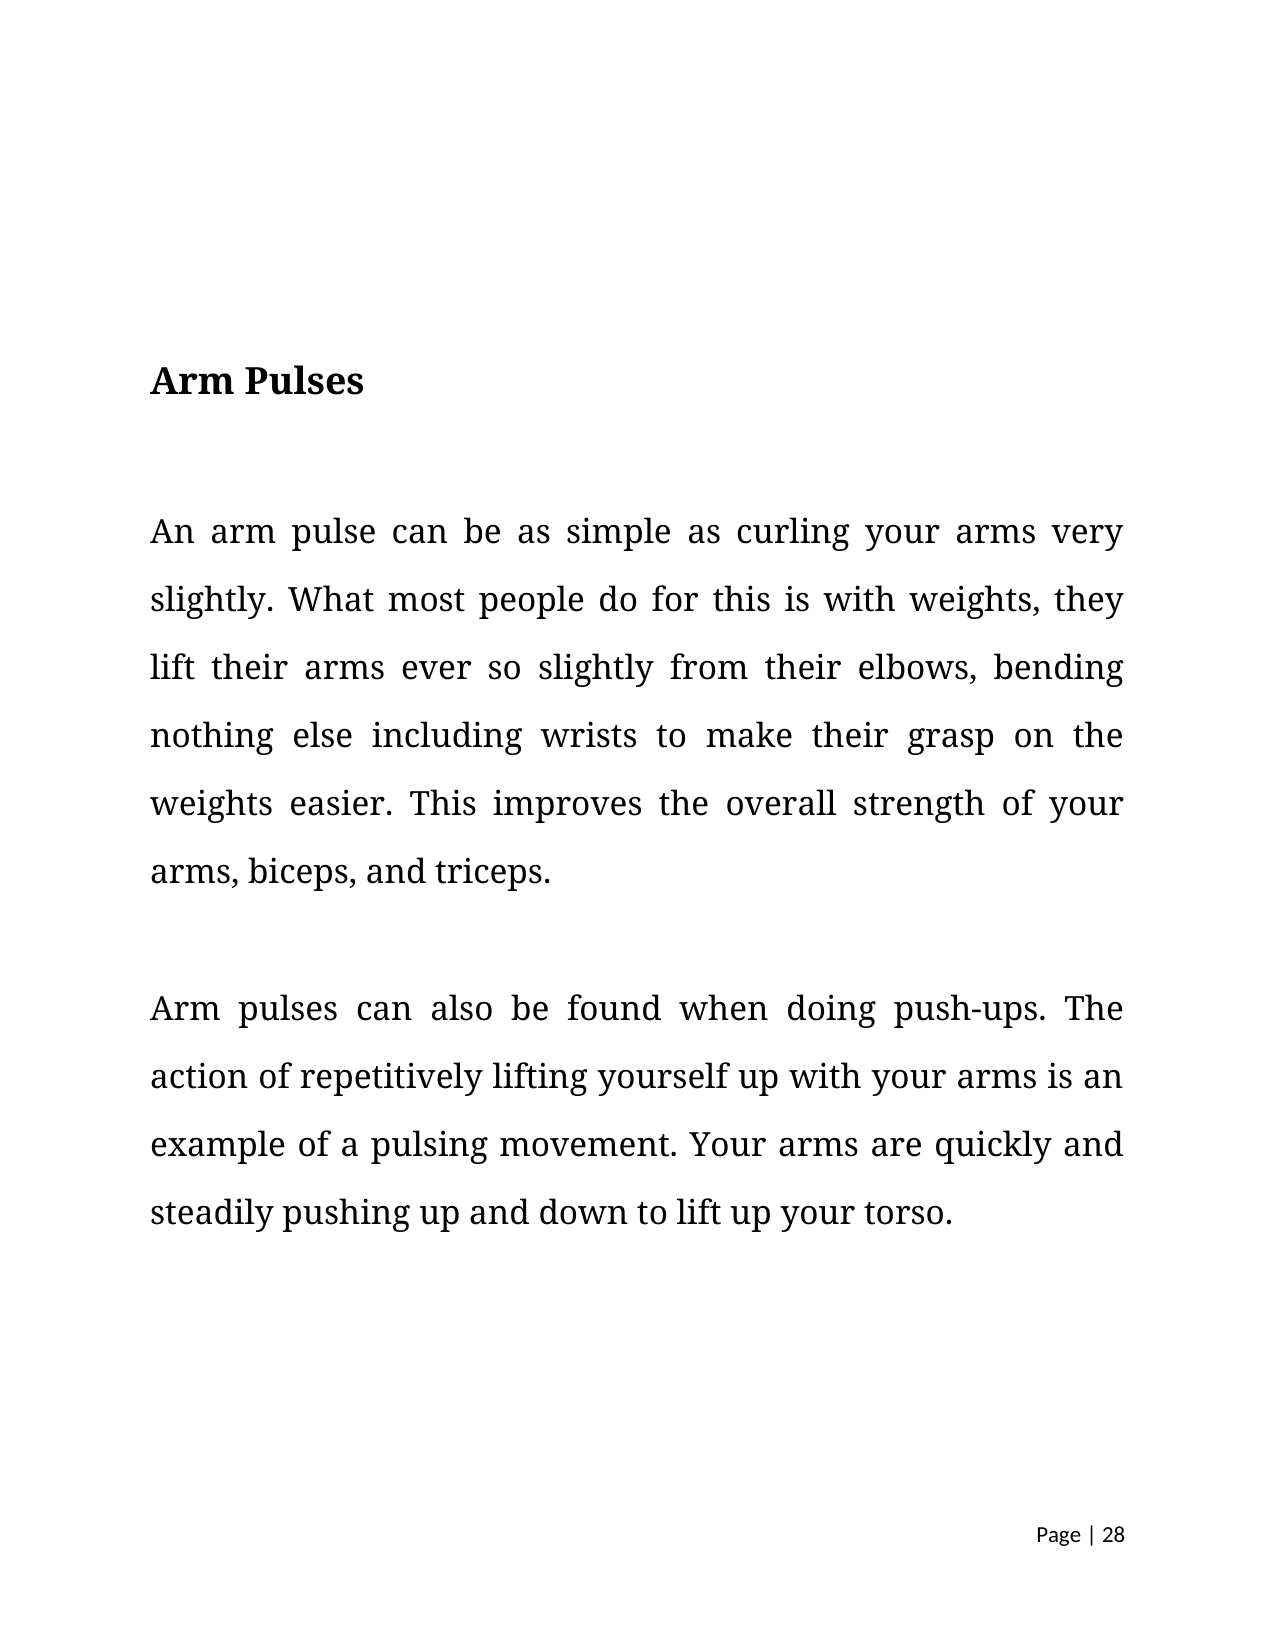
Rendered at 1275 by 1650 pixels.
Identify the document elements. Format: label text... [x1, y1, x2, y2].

text An arm pulse can be as simple as curling your arms very slightly. What most people do for this is with weights, they lift their arms ever so slightly from their elbows, bending nothing else including wrists to make their grasp on the weights easier. This improves the overall strength of your arms, biceps, and triceps. [150, 507, 1125, 893]
text Arm pulses can also be found when doing push-ups. The action of repetitively lifting yourself up with your arms is an example of a pulsing movement. Your arms are quickly and steadily pushing up and down to lift up your torso. [150, 984, 1125, 1234]
subtitle Arm Pulses [150, 354, 1125, 405]
